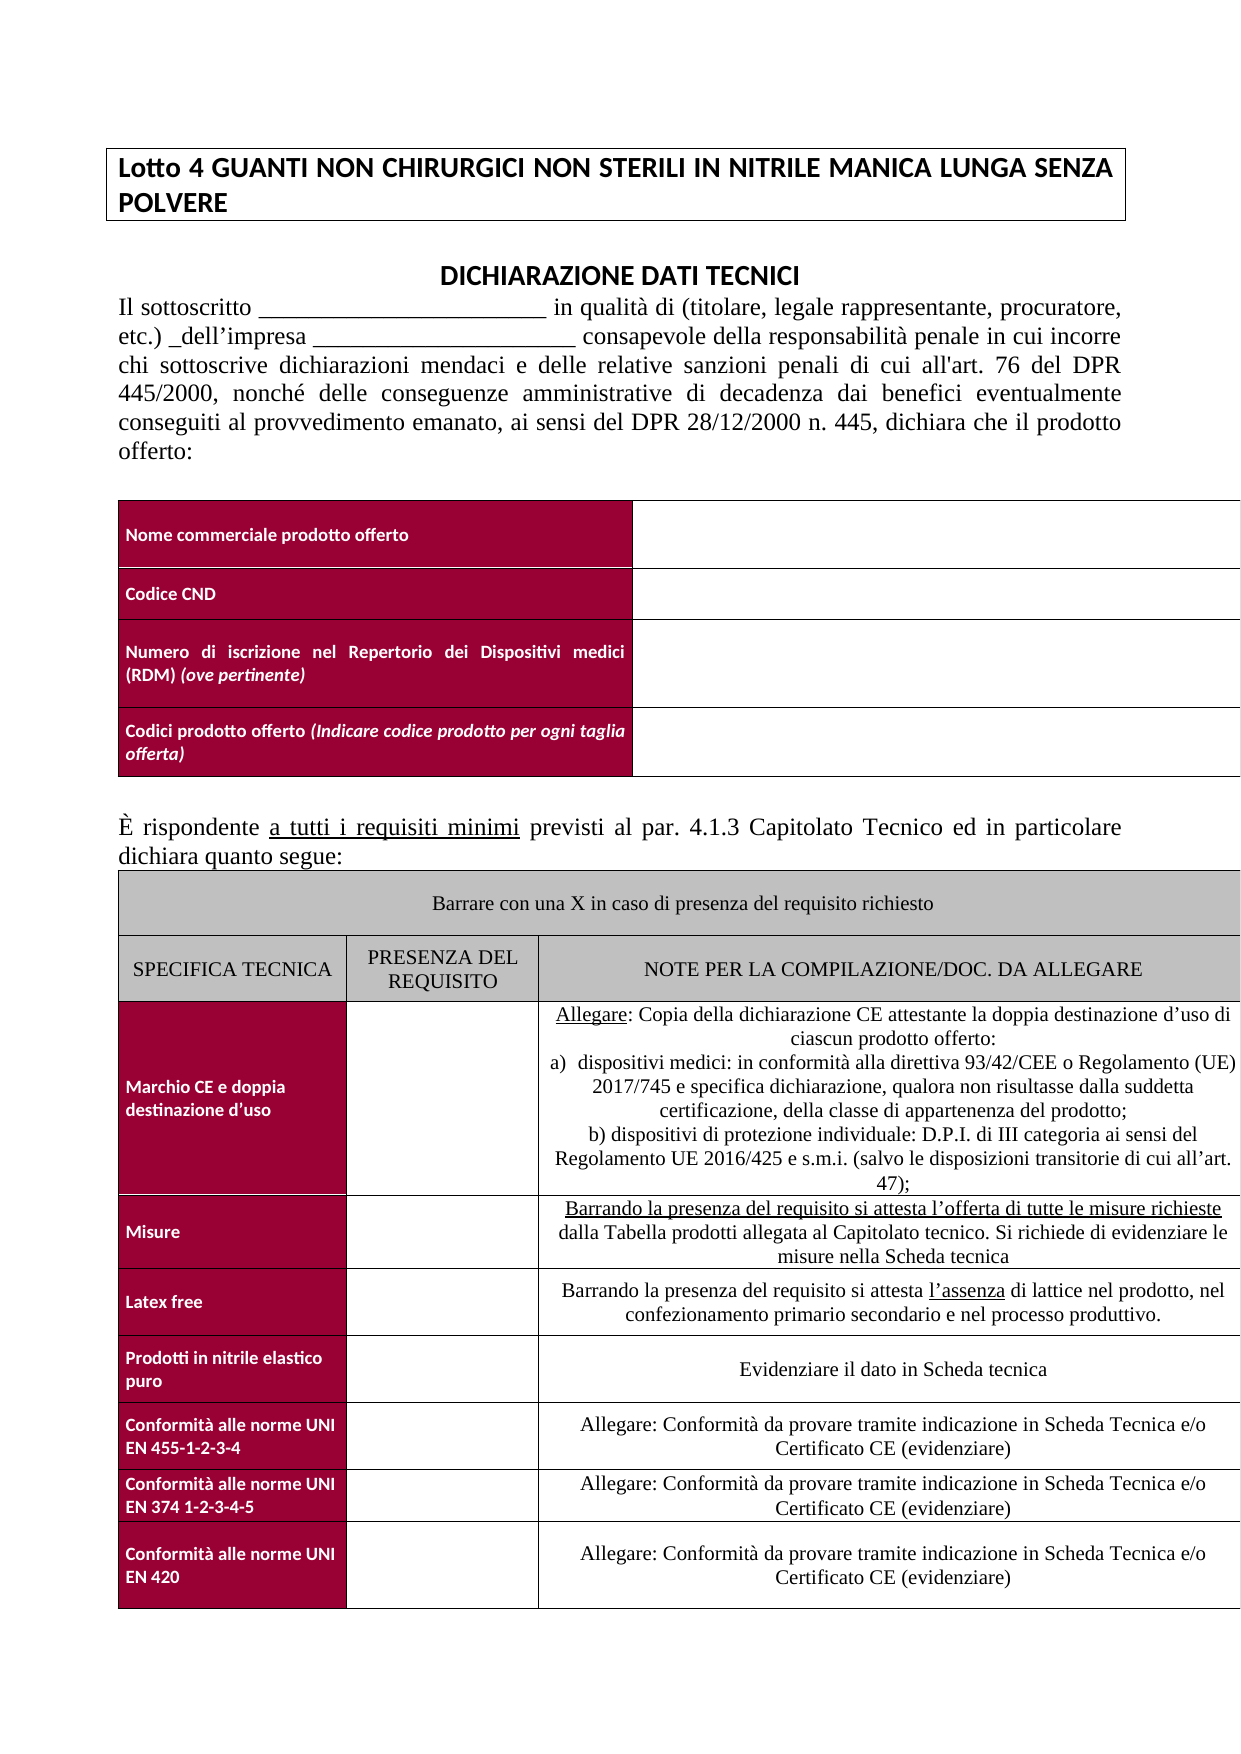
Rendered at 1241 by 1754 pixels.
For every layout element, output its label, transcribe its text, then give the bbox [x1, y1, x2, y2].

table_cell Allegare: Conformità da provare tramite indicazione in Scheda Tecnica e/o Certificato CE (evidenziare) [539, 1470, 1240, 1521]
table_header Barrare con una X in caso di presenza del requisito richiesto [119, 871, 1240, 935]
table_cell Barrando la presenza del requisito si attesta l’offerta di tutte le misure richieste dalla Tabella prodotti allegata al Capitolato tecnico. Si richiede di evidenziare le misure nella Scheda tecnica [539, 1196, 1240, 1268]
table_cell Codici prodotto offerto (Indicare codice prodotto per ogni taglia offerta) [119, 708, 632, 776]
table_cell [347, 1269, 538, 1335]
table_cell NOTE PER LA COMPILAZIONE/DOC. DA ALLEGARE [539, 936, 1240, 1001]
table_cell Barrando la presenza del requisito si attesta l’assenza di lattice nel prodotto, nel confezionamento primario secondario e nel processo produttivo. [539, 1269, 1240, 1335]
table_cell Conformità alle norme UNI EN 455-1-2-3-4 [119, 1403, 346, 1469]
table_cell [347, 1336, 538, 1402]
table_cell Conformità alle norme UNI EN 420 [119, 1522, 346, 1608]
table_cell [633, 620, 1240, 707]
table_cell PRESENZA DEL REQUISITO [347, 936, 538, 1001]
table_cell Allegare: Conformità da provare tramite indicazione in Scheda Tecnica e/o Certificato CE (evidenziare) [539, 1522, 1240, 1608]
text È rispondente a tutti i requisiti minimi previsti al par. 4.1.3 Capitolato Tecnico ed in particolare dichiara quanto segue: [118, 812, 1122, 870]
table_cell [347, 1522, 538, 1608]
text DICHIARAZIONE DATI TECNICI [118, 257, 1122, 292]
table_cell Latex free [119, 1269, 346, 1335]
table_cell SPECIFICA TECNICA [119, 936, 346, 1001]
table_cell [347, 1196, 538, 1268]
table_cell Codice CND [119, 569, 632, 619]
table_cell Evidenziare il dato in Scheda tecnica [539, 1336, 1240, 1402]
text Il sottoscritto _______________________ in qualità di (titolare, legale rappresentante, procuratore, etc.) _dell’impresa _____________________ consapevole della responsabilità penale in cui incorre chi sottoscrive dichiarazioni mendaci e delle relative sanzioni penali di cui all'art. 76 del DPR 445/2000, nonché delle conseguenze amministrative di decadenza dai benefici eventualmente conseguiti al provvedimento emanato, ai sensi del DPR 28/12/2000 n. 445, dichiara che il prodotto offerto: [118, 292, 1122, 465]
table_cell Conformità alle norme UNI EN 374 1-2-3-4-5 [119, 1470, 346, 1521]
table_cell Misure [119, 1196, 346, 1268]
table_cell [633, 708, 1240, 776]
table_header Nome commerciale prodotto offerto [119, 501, 632, 567]
table_cell [347, 1470, 538, 1521]
table_header Lotto 4 GUANTI NON CHIRURGICI NON STERILI IN NITRILE MANICA LUNGA SENZA POLVERE [107, 149, 1125, 220]
table_cell Numero di iscrizione nel Repertorio dei Dispositivi medici (RDM) (ove pertinente) [119, 620, 632, 707]
table_cell Prodotti in nitrile elastico puro [119, 1336, 346, 1402]
table_cell [347, 1002, 538, 1194]
table_cell Allegare: Copia della dichiarazione CE attestante la doppia destinazione d’uso di ciascun prodotto offerto: a) dispositivi medici: in conformità alla direttiva 93/42/CEE o Regolamento (UE) 2017/745 e specifica dichiarazione, qualora non risultasse dalla suddetta certificazione, della classe di appartenenza del prodotto; b) dispositivi di protezione individuale: D.P.I. di III categoria ai sensi del Regolamento UE 2016/425 e s.m.i. (salvo le disposizioni transitorie di cui all’art. 47); [539, 1002, 1240, 1194]
table_cell Marchio CE e doppia destinazione d’uso [119, 1002, 346, 1194]
table_cell Allegare: Conformità da provare tramite indicazione in Scheda Tecnica e/o Certificato CE (evidenziare) [539, 1403, 1240, 1469]
table_header [633, 501, 1240, 567]
table_cell [347, 1403, 538, 1469]
table_cell [633, 569, 1240, 619]
